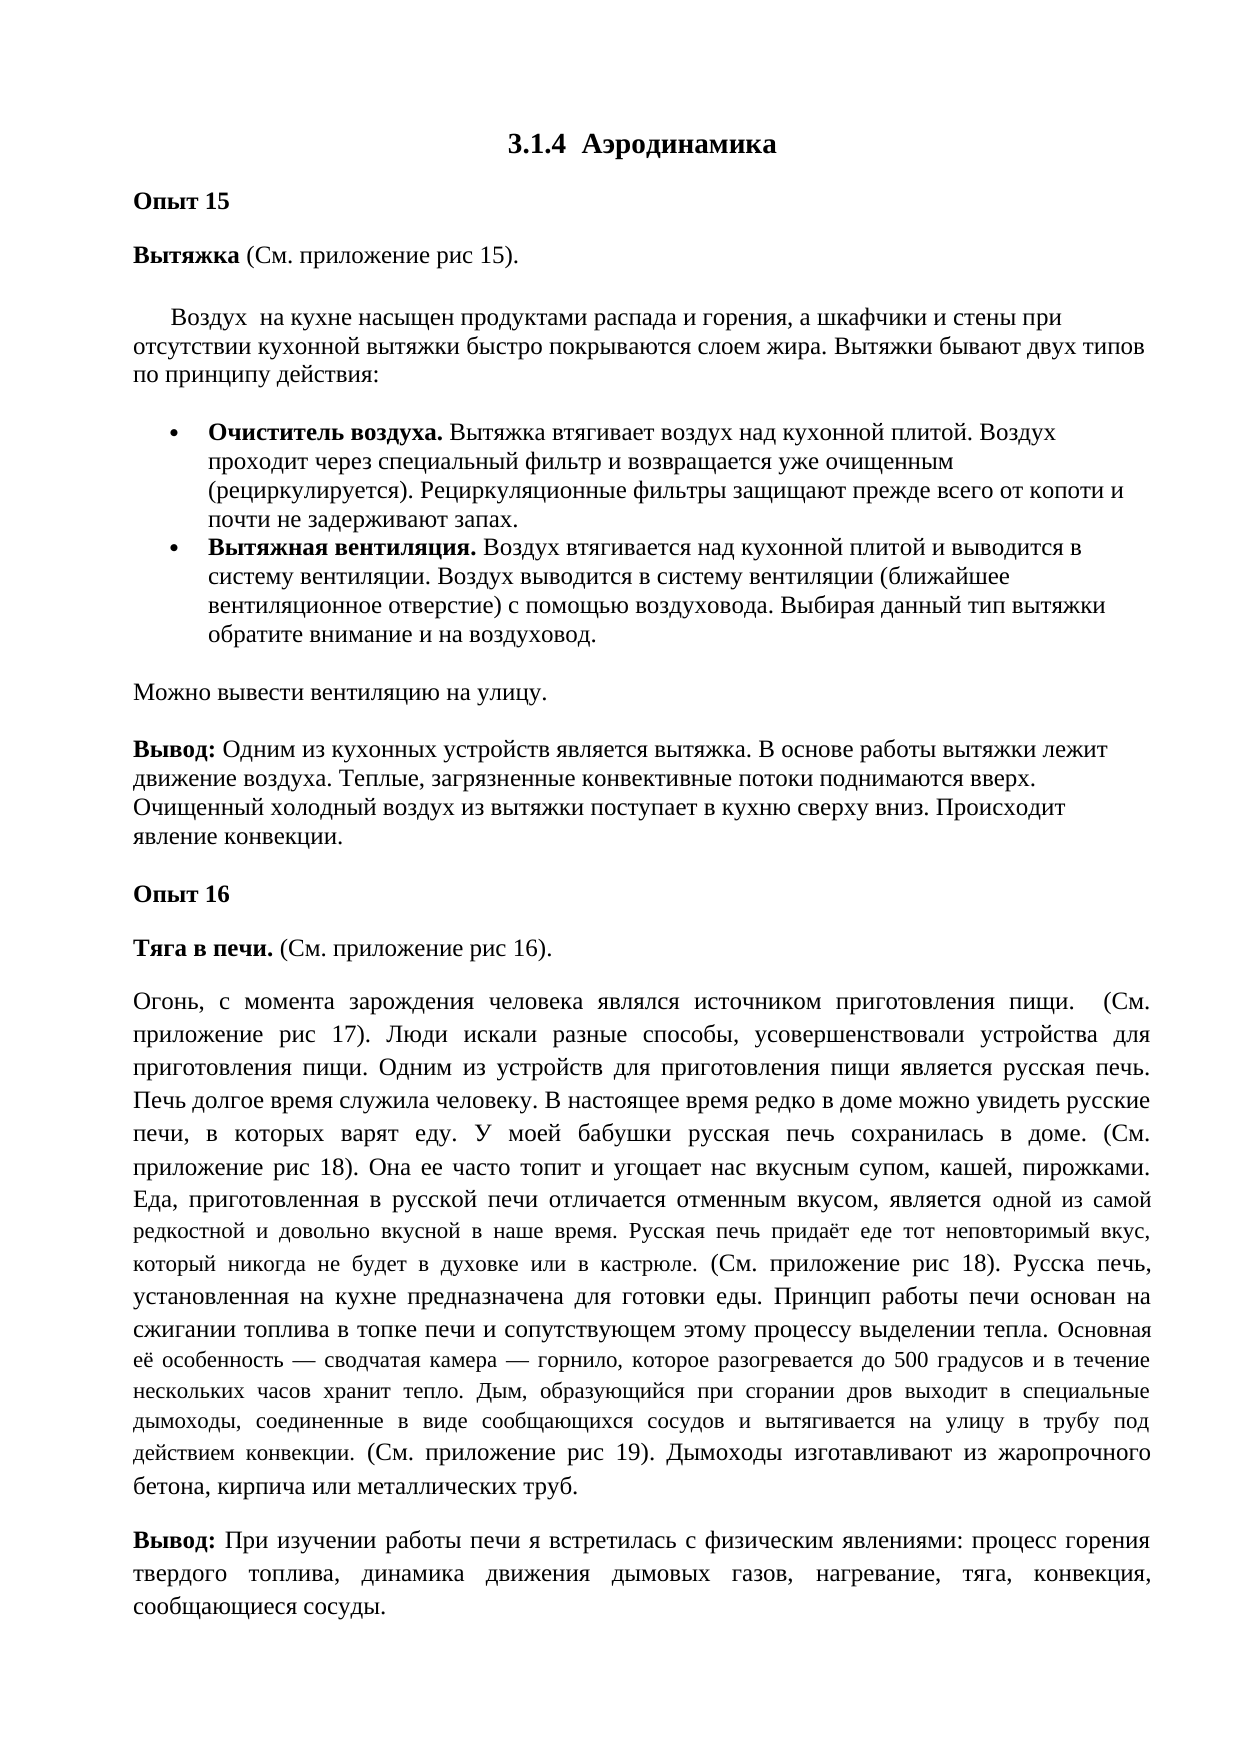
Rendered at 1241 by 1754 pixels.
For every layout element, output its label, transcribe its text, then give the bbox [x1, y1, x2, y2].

text Можно вывести вентиляцию на улицу. [133, 677, 1152, 705]
text Воздух на кухне насыщен продуктами распада и горения, а шкафчики и стены при отсутствии кухонной вытяжки быстро покрываются слоем жира. Вытяжки бывают двух типов по принципу действия: [133, 302, 1152, 388]
text Опыт 16 [133, 879, 1152, 907]
list Вытяжная вентиляция. Воздух втягивается над кухонной плитой и выводится в систему вентиляции. Воздух выводится в систему вентиляции (ближайшее вентиляционное отверстие) с помощью воздуховода. Выбирая данный тип вытяжки обратите внимание и на воздуховод. [170, 532, 1152, 647]
text Тяга в печи. (См. приложение рис 16). [133, 933, 1152, 961]
text Вытяжка (См. приложение рис 15). [133, 240, 1152, 269]
text Вывод: Одним из кухонных устройств является вытяжка. В основе работы вытяжки лежит движение воздуха. Теплые, загрязненные конвективные потоки поднимаются вверх. Очищенный холодный воздух из вытяжки поступает в кухню сверху вниз. Происходит явление конвекции. [133, 734, 1152, 849]
text Огонь, с момента зарождения человека являлся источником приготовления пищи. (См. приложение рис 17). Люди искали разные способы, усовершенствовали устройства для приготовления пищи. Одним из устройств для приготовления пищи является русская печь. Печь долгое время служила человеку. В настоящее время редко в доме можно увидеть русские печи, в которых варят еду. У моей бабушки русская печь сохранилась в доме. (См. приложение рис 18). Она ее часто топит и угощает нас вкусным супом, кашей, пирожками. Еда, приготовленная в русской печи отличается отменным вкусом, является одной из самой редкостной и довольно вкусной в наше время. Русская печь придаёт еде тот неповторимый вкус, который никогда не будет в духовке или в кастрюле. (См. приложение рис 18). Русска печь, установленная на кухне предназначена для готовки еды. Принцип работы печи основан на сжигании топлива в топке печи и сопутствующем этому процессу выделении тепла. Основная её особенность — сводчатая камера — горнило, которое разогревается до 500 градусов и в течение нескольких часов хранит тепло. Дым, образующийся при сгорании дров выходит в специальные дымоходы, соединенные в виде сообщающихся сосудов и вытягивается на улицу в трубу под действием конвекции. (См. приложение рис 19). Дымоходы изготавливают из жаропрочного бетона, кирпича или металлических труб. [133, 986, 1152, 1499]
text Вывод: При изучении работы печи я встретилась с физическим явлениями: процесс горения твердого топлива, динамика движения дымовых газов, нагревание, тяга, конвекция, сообщающиеся сосуды. [133, 1525, 1152, 1619]
list Аэродинамика [133, 127, 1152, 160]
list Очиститель воздуха. Вытяжка втягивает воздух над кухонной плитой. Воздух проходит через специальный фильтр и возвращается уже очищенным (рециркулируется). Рециркуляционные фильтры защищают прежде всего от копоти и почти не задерживают запах. [170, 417, 1152, 532]
text Опыт 15 [133, 186, 1152, 215]
